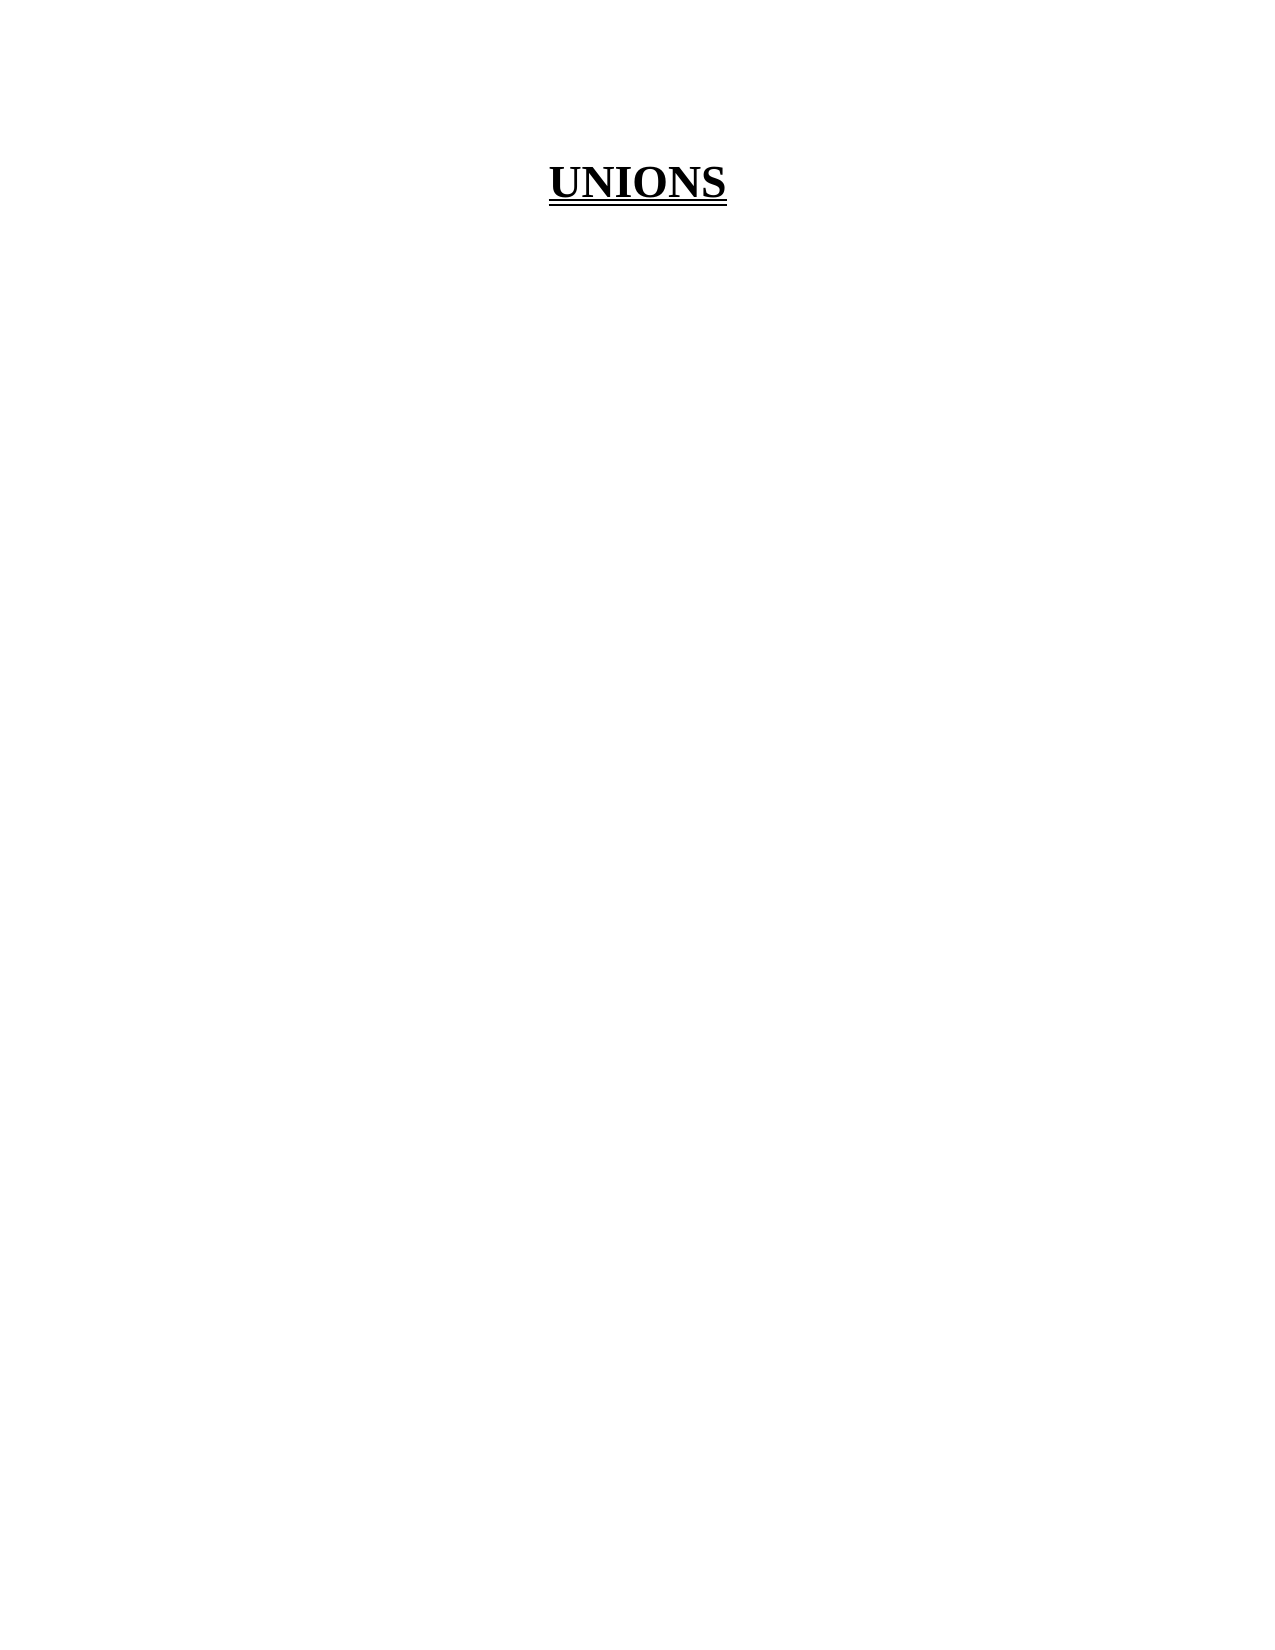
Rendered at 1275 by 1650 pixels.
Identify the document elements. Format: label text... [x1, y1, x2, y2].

subtitle UNIONS [150, 154, 1125, 207]
